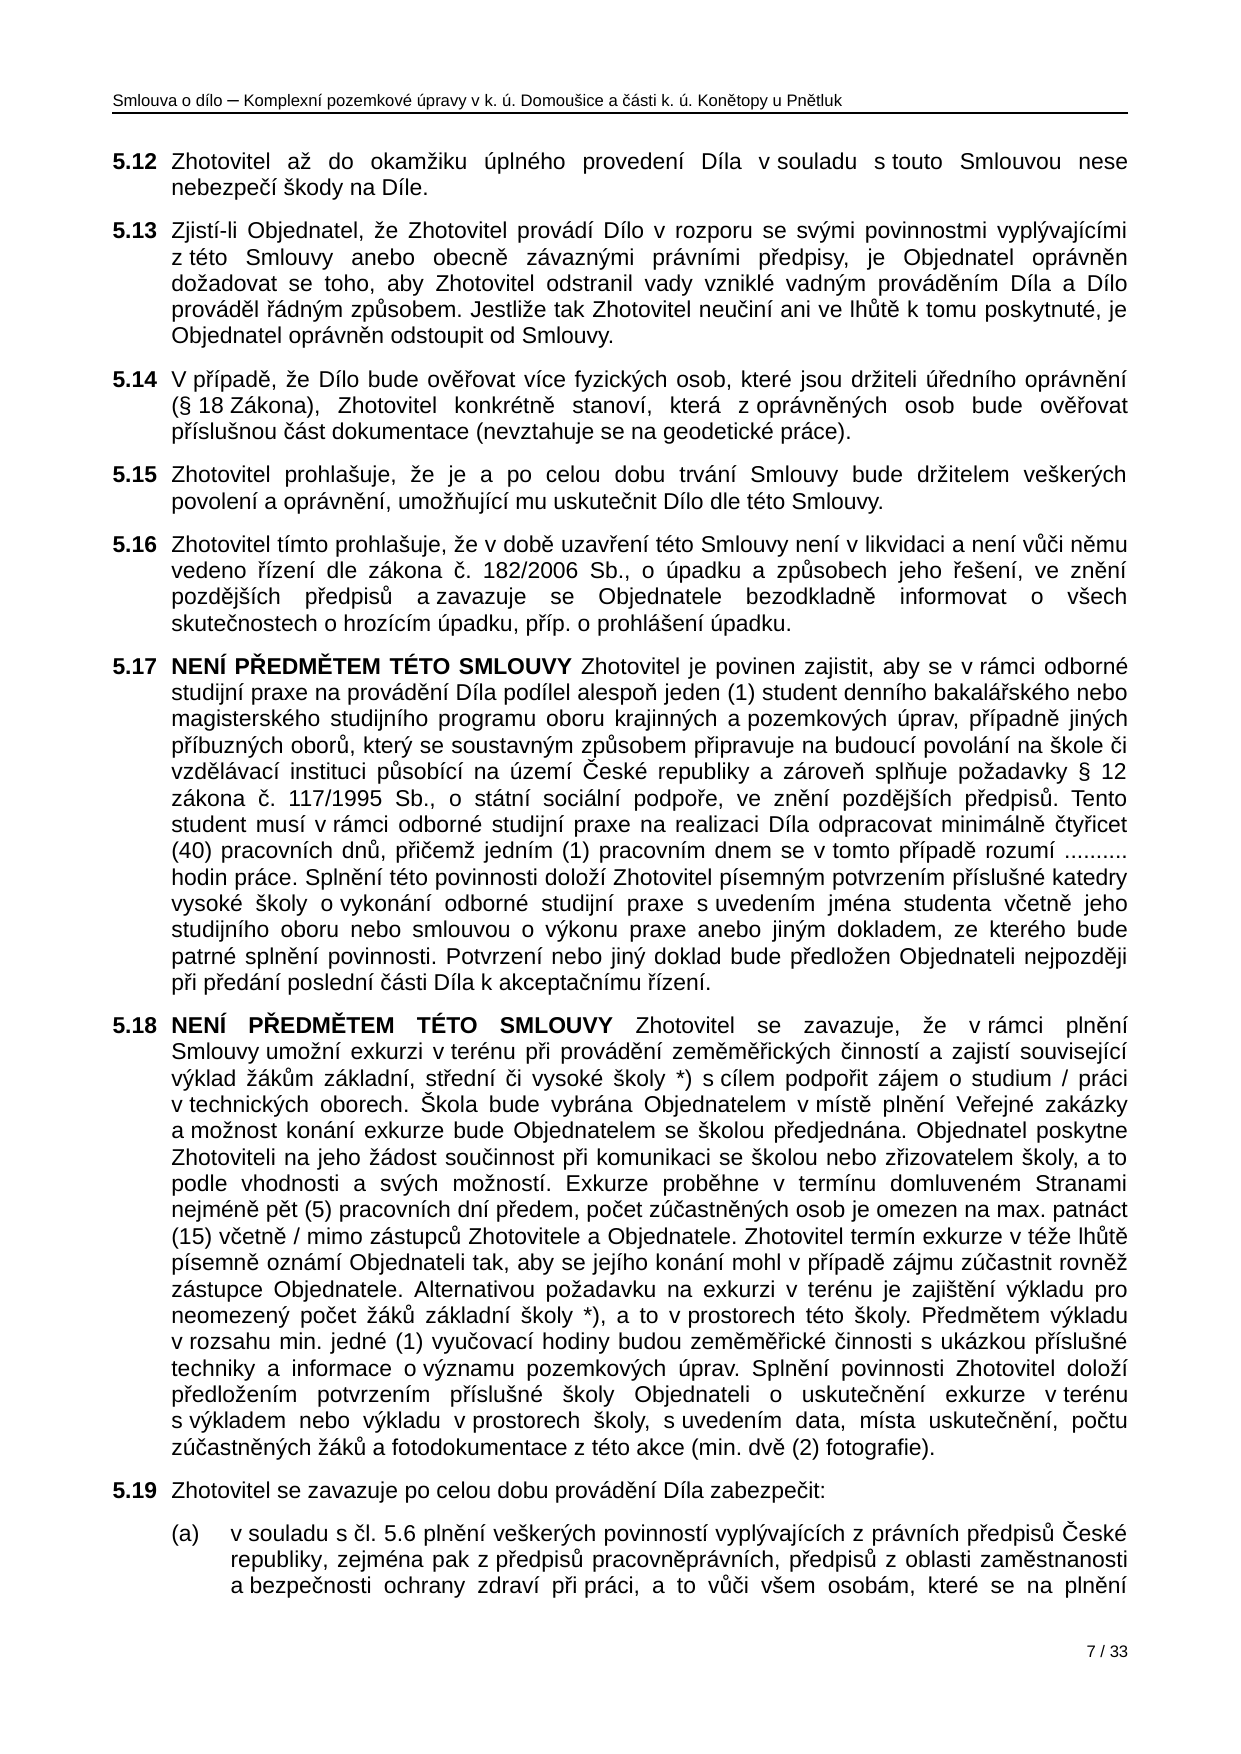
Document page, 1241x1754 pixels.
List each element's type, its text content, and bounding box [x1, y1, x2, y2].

text Zjistí-li Objednatel, že Zhotovitel provádí Dílo v rozporu se svými povinnostmi vyplývajícími z této Smlouvy anebo obecně závaznými právními předpisy, je Objednatel oprávněn dožadovat se toho, aby Zhotovitel odstranil vady vzniklé vadným prováděním Díla a Dílo prováděl řádným způsobem. Jestliže tak Zhotovitel neučiní ani ve lhůtě k tomu poskytnuté, je Objednatel oprávněn odstoupit od Smlouvy. [112, 217, 1128, 349]
text NENÍ PŘEDMĚTEM TÉTO SMLOUVY Zhotovitel se zavazuje, že v rámci plnění Smlouvy umožní exkurzi v terénu při provádění zeměměřických činností a zajistí související výklad žákům základní, střední či vysoké školy *) s cílem podpořit zájem o studium / práci v technických oborech. Škola bude vybrána Objednatelem v místě plnění Veřejné zakázky a možnost konání exkurze bude Objednatelem se školou předjednána. Objednatel poskytne Zhotoviteli na jeho žádost součinnost při komunikaci se školou nebo zřizovatelem školy, a to podle vhodnosti a svých možností. Exkurze proběhne v termínu domluveném Stranami nejméně pět (5) pracovních dní předem, počet zúčastněných osob je omezen na max. patnáct (15) včetně / mimo zástupců Zhotovitele a Objednatele. Zhotovitel termín exkurze v téže lhůtě písemně oznámí Objednateli tak, aby se jejího konání mohl v případě zájmu zúčastnit rovněž zástupce Objednatele. Alternativou požadavku na exkurzi v terénu je zajištění výkladu pro neomezený počet žáků základní školy *), a to v prostorech této školy. Předmětem výkladu v rozsahu min. jedné (1) vyučovací hodiny budou zeměměřické činnosti s ukázkou příslušné techniky a informace o významu pozemkových úprav. Splnění povinnosti Zhotovitel doloží předložením potvrzením příslušné školy Objednateli o uskutečnění exkurze v terénu s výkladem nebo výkladu v prostorech školy, s uvedením data, místa uskutečnění, počtu zúčastněných žáků a fotodokumentace z této akce (min. dvě (2) fotografie). [112, 1012, 1128, 1460]
text Zhotovitel prohlašuje, že je a po celou dobu trvání Smlouvy bude držitelem veškerých povolení a oprávnění, umožňující mu uskutečnit Dílo dle této Smlouvy. [112, 461, 1128, 514]
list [171, 1520, 1128, 1599]
text V případě, že Dílo bude ověřovat více fyzických osob, které jsou držiteli úředního oprávnění (§ 18 Zákona), Zhotovitel konkrétně stanoví, která z oprávněných osob bude ověřovat příslušnou část dokumentace (nevztahuje se na geodetické práce). [112, 366, 1128, 444]
text Zhotovitel až do okamžiku úplného provedení Díla v souladu s touto Smlouvou nese nebezpečí škody na Díle. [112, 148, 1128, 200]
text Zhotovitel se zavazuje po celou dobu provádění Díla zabezpečit: [112, 1477, 1128, 1503]
text Zhotovitel tímto prohlašuje, že v době uzavření této Smlouvy není v likvidaci a není vůči němu vedeno řízení dle zákona č. 182/2006 Sb., o úpadku a způsobech jeho řešení, ve znění pozdějších předpisů a zavazuje se Objednatele bezodkladně informovat o všech skutečnostech o hrozícím úpadku, příp. o prohlášení úpadku. [112, 531, 1128, 636]
text NENÍ PŘEDMĚTEM TÉTO SMLOUVY Zhotovitel je povinen zajistit, aby se v rámci odborné studijní praxe na provádění Díla podílel alespoň jeden (1) student denního bakalářského nebo magisterského studijního programu oboru krajinných a pozemkových úprav, případně jiných příbuzných oborů, který se soustavným způsobem připravuje na budoucí povolání na škole či vzdělávací instituci působící na území České republiky a zároveň splňuje požadavky § 12 zákona č. 117/1995 Sb., o státní sociální podpoře, ve znění pozdějších předpisů. Tento student musí v rámci odborné studijní praxe na realizaci Díla odpracovat minimálně čtyřicet (40) pracovních dnů, přičemž jedním (1) pracovním dnem se v tomto případě rozumí .......... hodin práce. Splnění této povinnosti doloží Zhotovitel písemným potvrzením příslušné katedry vysoké školy o vykonání odborné studijní praxe s uvedením jména studenta včetně jeho studijního oboru nebo smlouvou o výkonu praxe anebo jiným dokladem, ze kterého bude patrné splnění povinnosti. Potvrzení nebo jiný doklad bude předložen Objednateli nejpozději při předání poslední části Díla k akceptačnímu řízení. [112, 653, 1128, 995]
